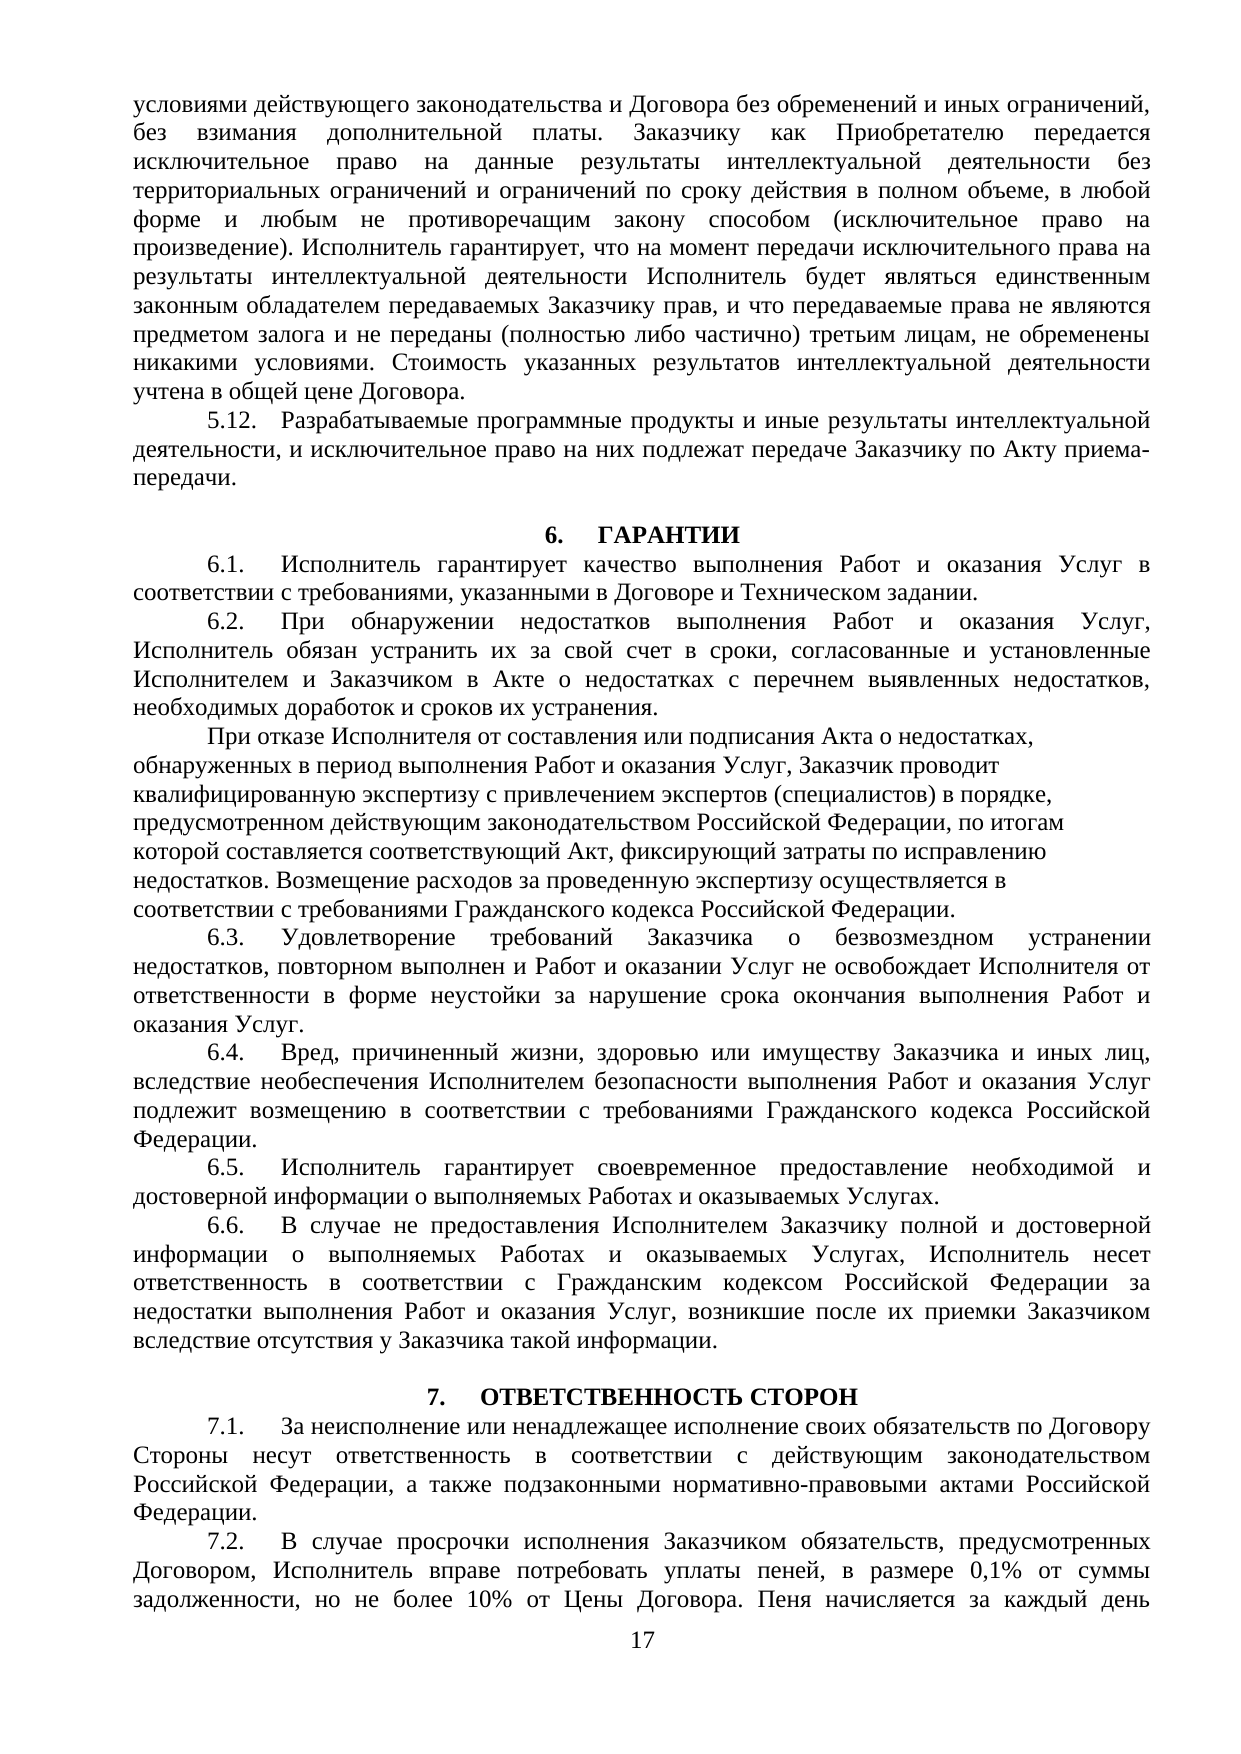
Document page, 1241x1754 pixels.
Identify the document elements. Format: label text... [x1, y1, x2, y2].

list Разрабатываемые программные продукты и иные результаты интеллектуальной деятельности, и исключительное право на них подлежат передаче Заказчику по Акту приема-передачи. [133, 405, 1152, 491]
list Вред, причиненный жизни, здоровью или имуществу Заказчика и иных лиц, вследствие необеспечения Исполнителем безопасности выполнения Работ и оказания Услуг подлежит возмещению в соответствии с требованиями Гражданского кодекса Российской Федерации. [133, 1037, 1152, 1152]
list В случае не предоставления Исполнителем Заказчику полной и достоверной информации о выполняемых Работах и оказываемых Услугах, Исполнитель несет ответственность в соответствии с Гражданским кодексом Российской Федерации за недостатки выполнения Работ и оказания Услуг, возникшие после их приемки Заказчиком вследствие отсутствия у Заказчика такой информации. [133, 1210, 1152, 1354]
list Исполнитель гарантирует своевременное предоставление необходимой и достоверной информации о выполняемых Работах и оказываемых Услугах. [133, 1152, 1152, 1210]
list ГАРАНТИИ [133, 520, 1152, 549]
list Удовлетворение требований Заказчика о безвозмездном устранении недостатков, повторном выполнен и Работ и оказании Услуг не освобождает Исполнителя от ответственности в форме неустойки за нарушение срока окончания выполнения Работ и оказания Услуг. [133, 922, 1152, 1037]
list Исполнитель гарантирует качество выполнения Работ и оказания Услуг в соответствии с требованиями, указанными в Договоре и Техническом задании. [133, 549, 1152, 606]
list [133, 89, 1152, 405]
list За неисполнение или ненадлежащее исполнение своих обязательств по Договору Стороны несут ответственность в соответствии с действующим законодательством Российской Федерации, а также подзаконными нормативно-правовыми актами Российской Федерации. [133, 1411, 1152, 1526]
list ОТВЕТСТВЕННОСТЬ СТОРОН [133, 1382, 1152, 1411]
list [133, 1526, 1152, 1612]
text При отказе Исполнителя от составления или подписания Акта о недостатках, обнаруженных в период выполнения Работ и оказания Услуг, Заказчик проводит квалифицированную экспертизу с привлечением экспертов (специалистов) в порядке, предусмотренном действующим законодательством Российской Федерации, по итогам которой составляется соответствующий Акт, фиксирующий затраты по исправлению недостатков. Возмещение расходов за проведенную экспертизу осуществляется в соответствии с требованиями Гражданского кодекса Российской Федерации. [133, 721, 1152, 922]
list При обнаружении недостатков выполнения Работ и оказания Услуг, Исполнитель обязан устранить их за свой счет в сроки, согласованные и установленные Исполнителем и Заказчиком в Акте о недостатках с перечнем выявленных недостатков, необходимых доработок и сроков их устранения. [133, 606, 1152, 721]
